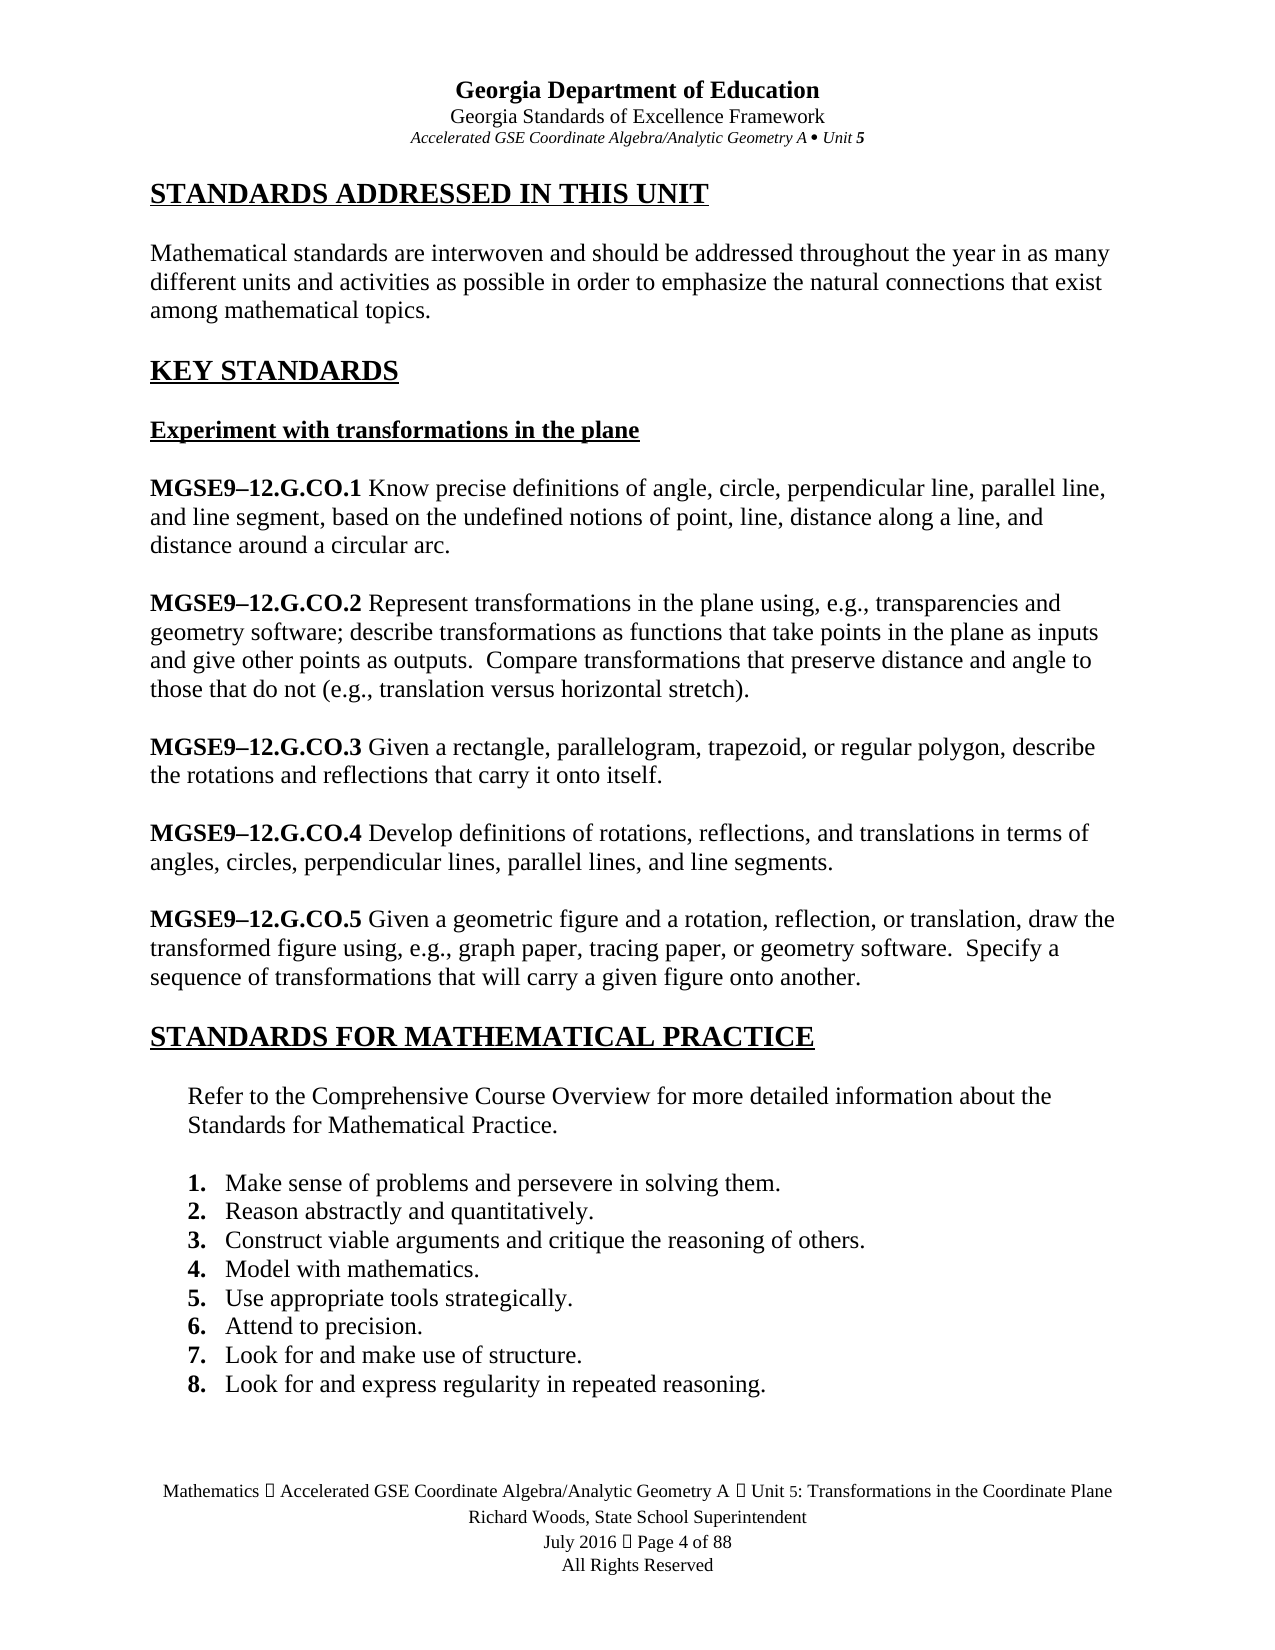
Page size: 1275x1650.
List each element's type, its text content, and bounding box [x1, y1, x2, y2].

text MGSE9–12.G.CO.5 Given a geometric figure and a rotation, reflection, or translation, draw the transformed figure using, e.g., graph paper, tracing paper, or geometry software. Specify a sequence of transformations that will carry a given figure onto another. [150, 904, 1125, 990]
text 5. Use appropriate tools strategically. [187, 1283, 1125, 1311]
text MGSE9–12.G.CO.2 Represent transformations in the plane using, e.g., transparencies and geometry software; describe transformations as functions that take points in the plane as inputs and give other points as outputs. Compare transformations that preserve distance and angle to those that do not (e.g., translation versus horizontal stretch). [150, 588, 1125, 703]
text 4. Model with mathematics. [187, 1254, 1125, 1283]
text 3. Construct viable arguments and critique the reasoning of others. [187, 1225, 1125, 1254]
text MGSE9–12.G.CO.1 Know precise definitions of angle, circle, perpendicular line, parallel line, and line segment, based on the undefined notions of point, line, distance along a line, and distance around a circular arc. [150, 473, 1125, 559]
text 7. Look for and make use of structure. [187, 1340, 1125, 1369]
text 8. Look for and express regularity in repeated reasoning. [187, 1369, 1125, 1398]
text KEY STANDARDS [150, 353, 1125, 387]
text STANDARDS FOR MATHEMATICAL PRACTICE [150, 1019, 1125, 1053]
text Mathematical standards are interwoven and should be addressed throughout the year in as many different units and activities as possible in order to emphasize the natural connections that exist among mathematical topics. [150, 238, 1125, 324]
text 2. Reason abstractly and quantitatively. [187, 1196, 1125, 1225]
text MGSE9–12.G.CO.4 Develop definitions of rotations, reflections, and translations in terms of angles, circles, perpendicular lines, parallel lines, and line segments. [150, 818, 1125, 875]
text 6. Attend to precision. [187, 1311, 1125, 1340]
text Refer to the Comprehensive Course Overview for more detailed information about the Standards for Mathematical Practice. [187, 1081, 1125, 1139]
text MGSE9–12.G.CO.3 Given a rectangle, parallelogram, trapezoid, or regular polygon, describe the rotations and reflections that carry it onto itself. [150, 732, 1125, 789]
text Experiment with transformations in the plane [150, 415, 1125, 444]
text 1. Make sense of problems and persevere in solving them. [187, 1168, 1125, 1196]
subtitle STANDARDS ADDRESSED IN THIS UNIT [150, 176, 1125, 209]
